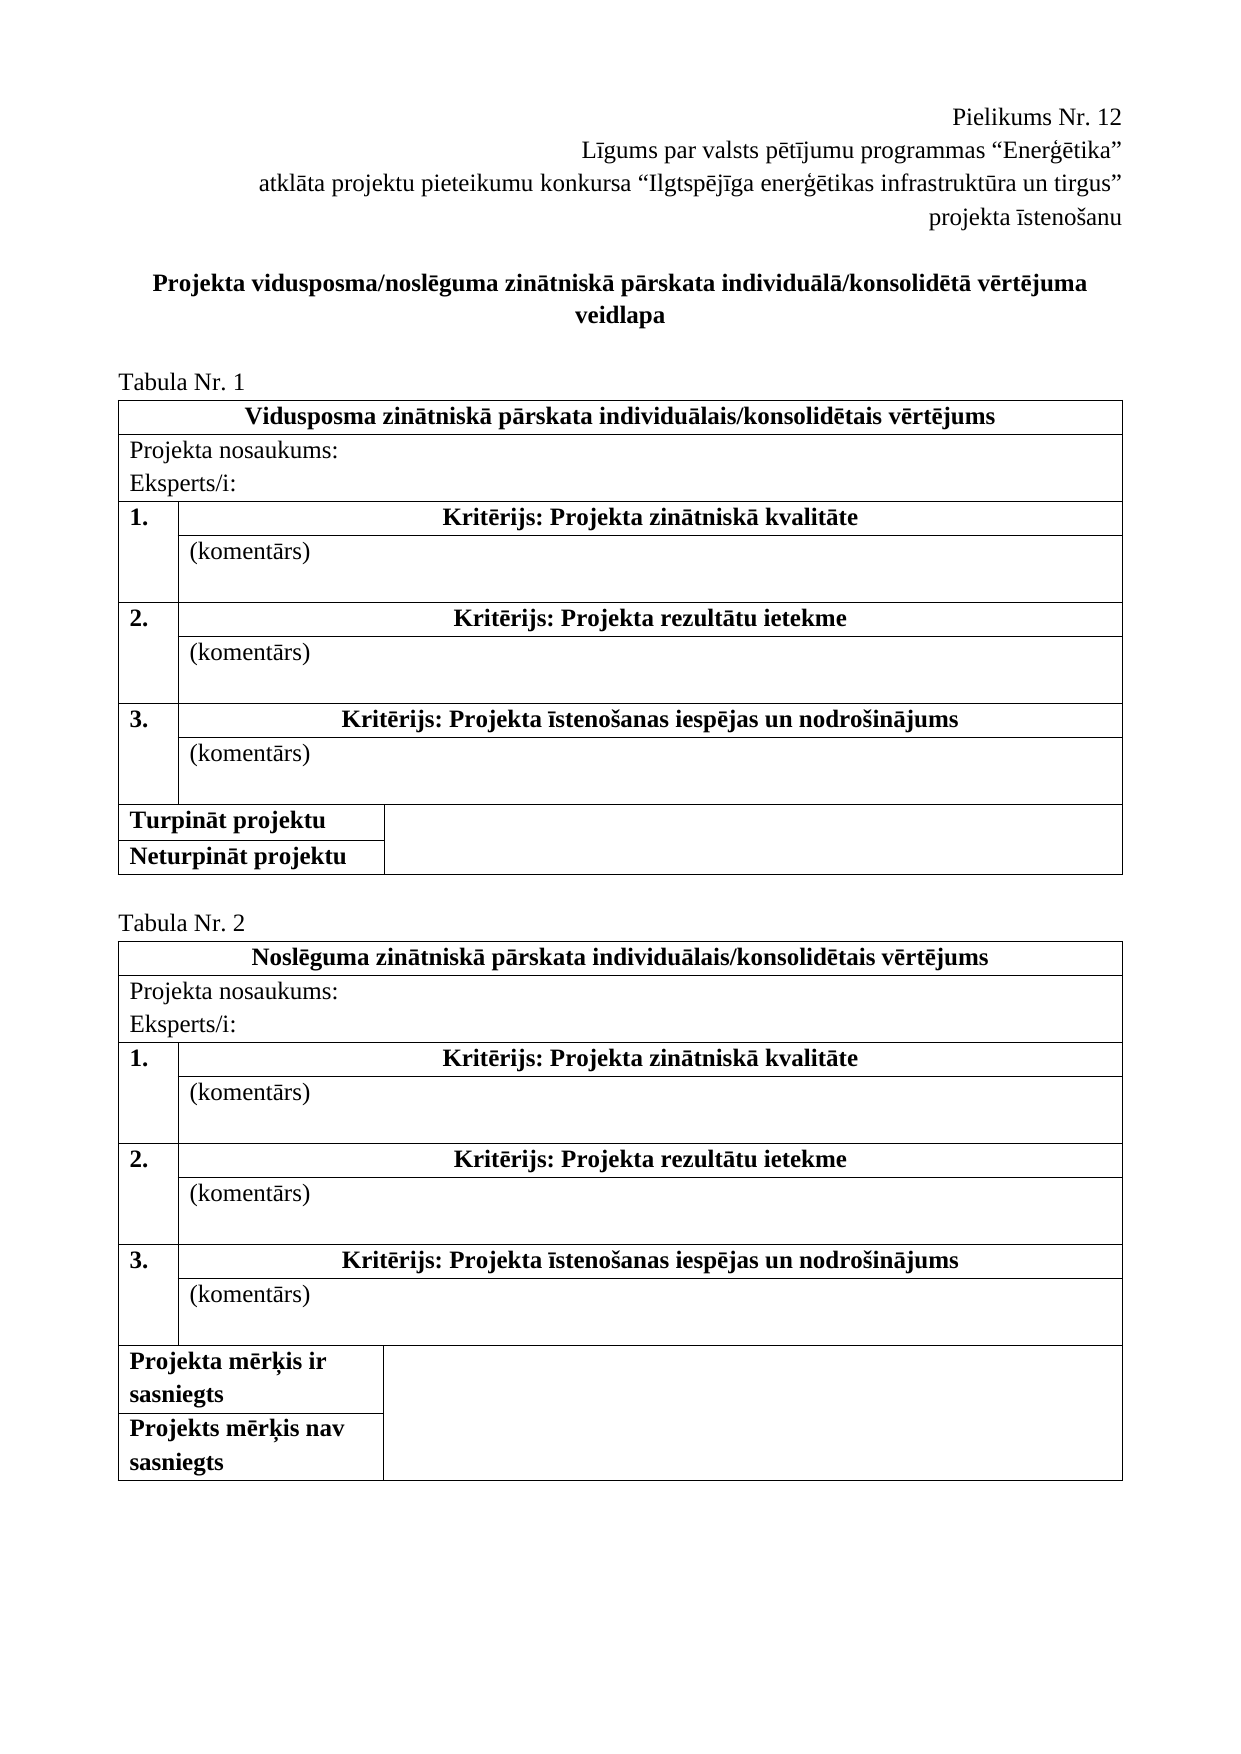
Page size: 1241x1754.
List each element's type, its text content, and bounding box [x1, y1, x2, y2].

text Tabula Nr. 1 [118, 367, 1122, 395]
text Līgums par valsts pētījumu programmas “Enerģētika” [118, 136, 1122, 164]
table_cell Kritērijs: Projekta zinātniskā kvalitāte [179, 502, 1122, 535]
table_cell Turpināt projektu [119, 805, 384, 840]
table_cell Projekta nosaukums: Eksperts/i: [119, 435, 1122, 501]
table_cell (komentārs) [179, 738, 1122, 804]
table_cell Kritērijs: Projekta īstenošanas iespējas un nodrošinājums [179, 1245, 1122, 1278]
table_cell (komentārs) [179, 1178, 1122, 1244]
table_cell [385, 805, 1122, 874]
table_cell 1. [119, 502, 178, 602]
table_cell [384, 1346, 1122, 1479]
table_cell 2. [119, 603, 178, 703]
table_cell Kritērijs: Projekta rezultātu ietekme [179, 603, 1122, 636]
table_cell (komentārs) [179, 1077, 1122, 1143]
table_cell (komentārs) [179, 637, 1122, 703]
table_cell 2. [119, 1144, 178, 1244]
table_header Noslēguma zinātniskā pārskata individuālais/konsolidētais vērtējums [119, 942, 1122, 975]
table_cell Kritērijs: Projekta rezultātu ietekme [179, 1144, 1122, 1177]
table_cell (komentārs) [179, 536, 1122, 602]
table_cell Projekts mērķis nav sasniegts [119, 1414, 383, 1479]
table_cell Kritērijs: Projekta zinātniskā kvalitāte [179, 1043, 1122, 1076]
table_cell 3. [119, 704, 178, 804]
table_cell Projekta mērķis ir sasniegts [119, 1346, 383, 1412]
text atklāta projektu pieteikumu konkursa “Ilgtspējīga enerģētikas infrastruktūra un tirgus” [118, 168, 1122, 197]
text projekta īstenošanu [118, 202, 1122, 230]
table_cell Projekta nosaukums: Eksperts/i: [119, 976, 1122, 1042]
table_cell 3. [119, 1245, 178, 1345]
table_cell 1. [119, 1043, 178, 1143]
table_cell Kritērijs: Projekta īstenošanas iespējas un nodrošinājums [179, 704, 1122, 737]
text Tabula Nr. 2 [118, 908, 1122, 937]
table_header Vidusposma zinātniskā pārskata individuālais/konsolidētais vērtējums [119, 401, 1122, 434]
text Pielikums Nr. 12 [118, 102, 1122, 131]
table_cell Neturpināt projektu [119, 841, 384, 874]
table_cell (komentārs) [179, 1279, 1122, 1345]
text Projekta vidusposma/noslēguma zinātniskā pārskata individuālā/konsolidētā vērtējuma veidlapa [118, 268, 1122, 329]
